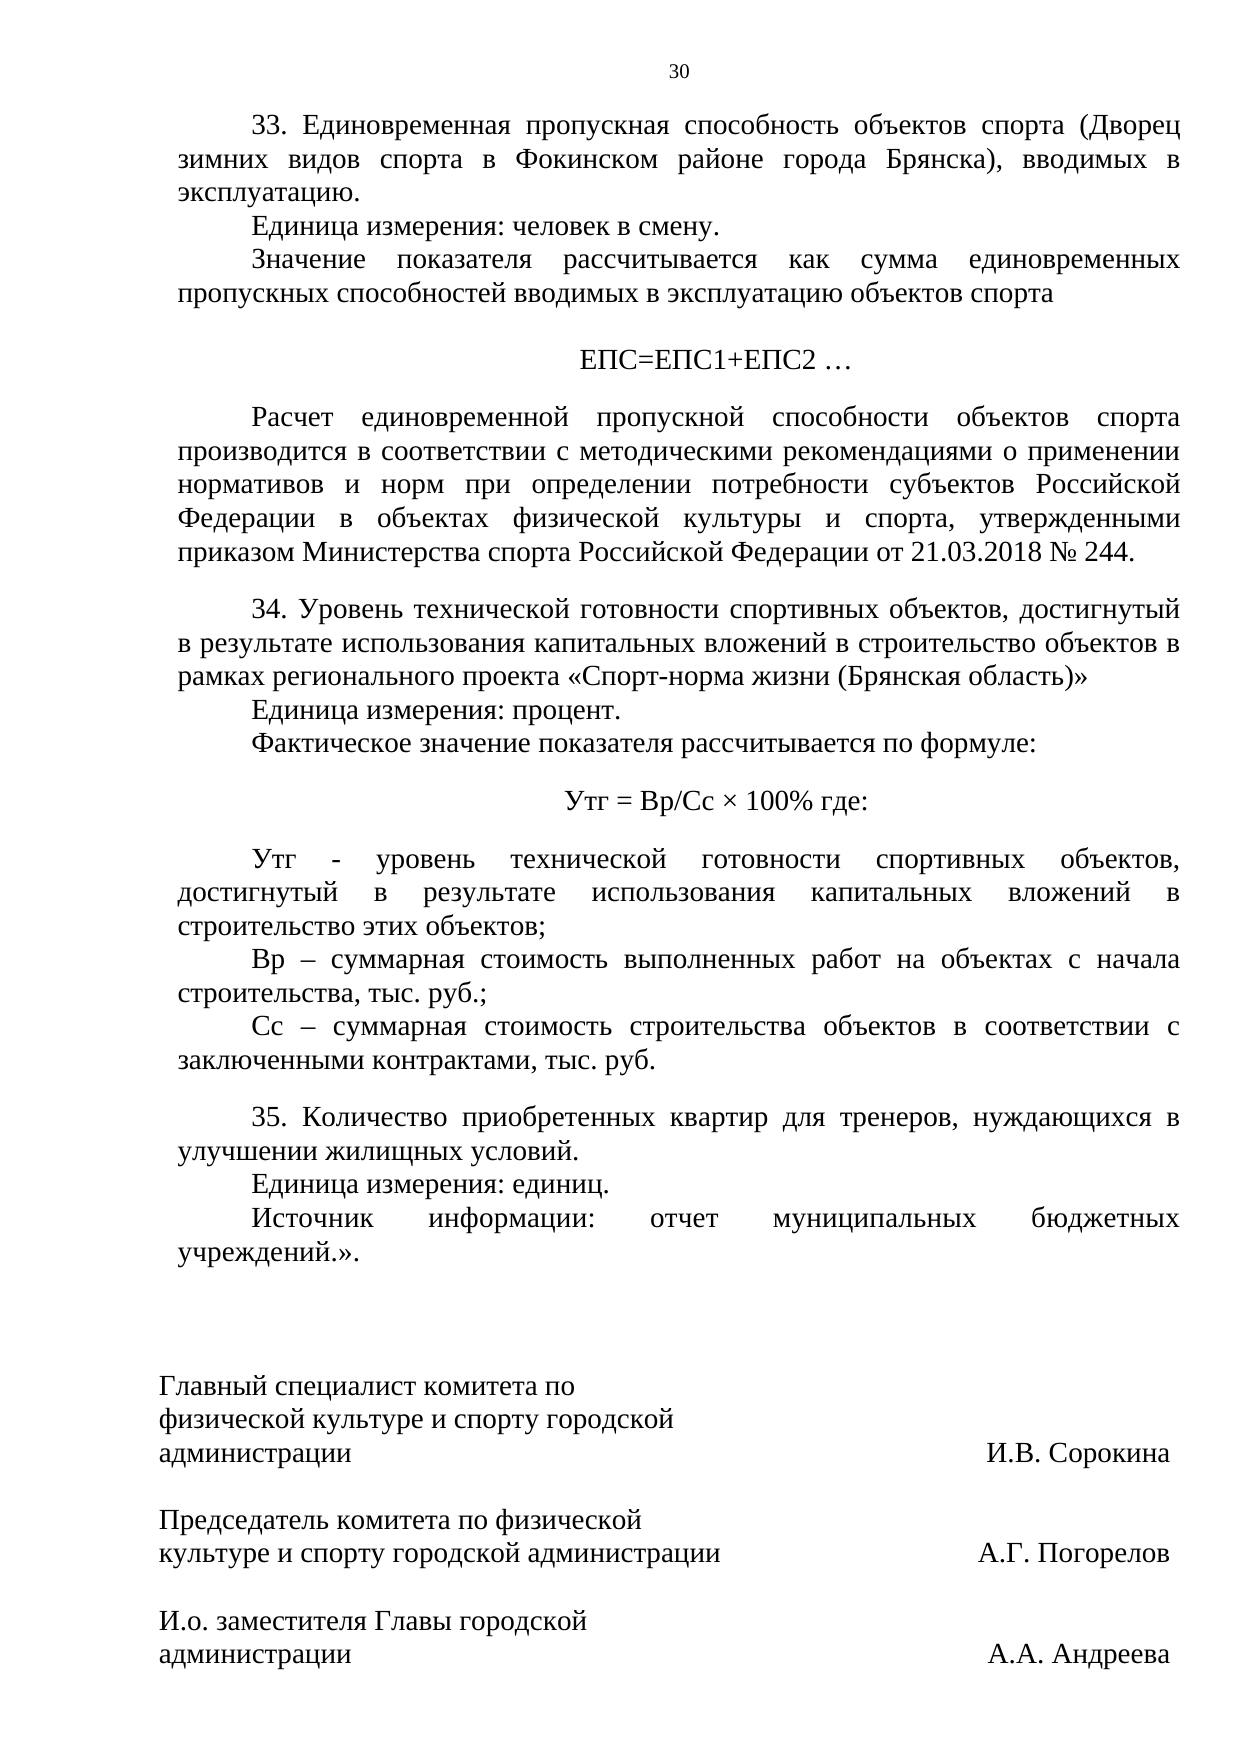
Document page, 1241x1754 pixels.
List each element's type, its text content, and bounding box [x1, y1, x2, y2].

text Единица измерения: человек в смену. [177, 208, 1181, 241]
text 33. Единовременная пропускная способность объектов спорта (Дворец зимних видов спорта в Фокинском районе города Брянска), вводимых в эксплуатацию. [177, 107, 1181, 208]
text Единица измерения: процент. [177, 692, 1181, 726]
text Расчет единовременной пропускной способности объектов спорта производится в соответствии с методическими рекомендациями о применении нормативов и норм при определении потребности субъектов Российской Федерации в объектах физической культуры и спорта, утвержденными приказом Министерства спорта Российской Федерации от 21.03.2018 № 244. [177, 399, 1181, 567]
text Значение показателя рассчитывается как сумма единовременных пропускных способностей вводимых в эксплуатацию объектов спорта [177, 241, 1181, 308]
text ЕПС=ЕПС1+ЕПС2 … [177, 342, 1181, 376]
text 34. Уровень технической готовности спортивных объектов, достигнутый в результате использования капитальных вложений в строительство объектов в рамках регионального проекта «Спорт-норма жизни (Брянская область)» [177, 591, 1181, 692]
text Сс – суммарная стоимость строительства объектов в соответствии с заключенными контрактами, тыс. руб. [177, 1008, 1181, 1076]
text Утг - уровень технической готовности спортивных объектов, достигнутый в результате использования капитальных вложений в строительство этих объектов; [177, 841, 1181, 941]
text 35. Количество приобретенных квартир для тренеров, нуждающихся в улучшении жилищных условий. [177, 1099, 1181, 1167]
table_header И.В. Сорокина А.Г. Погорелов А.А. Андреева [797, 1334, 1181, 1670]
table_header Главный специалист комитета по физической культуре и спорту городской администрации Председатель комитета по физической культуре и спорту городской администрации И.о. заместителя Главы городской администрации [159, 1334, 797, 1670]
text Единица измерения: единиц. [177, 1167, 1181, 1200]
text Вр – суммарная стоимость выполненных работ на объектах с начала строительства, тыс. руб.; [177, 941, 1181, 1008]
text Фактическое значение показателя рассчитывается по формуле: [177, 726, 1181, 759]
text Утг = Вр/Сс × 100% где: [177, 783, 1181, 817]
text Источник информации: отчет муниципальных бюджетных учреждений.». [177, 1200, 1181, 1267]
